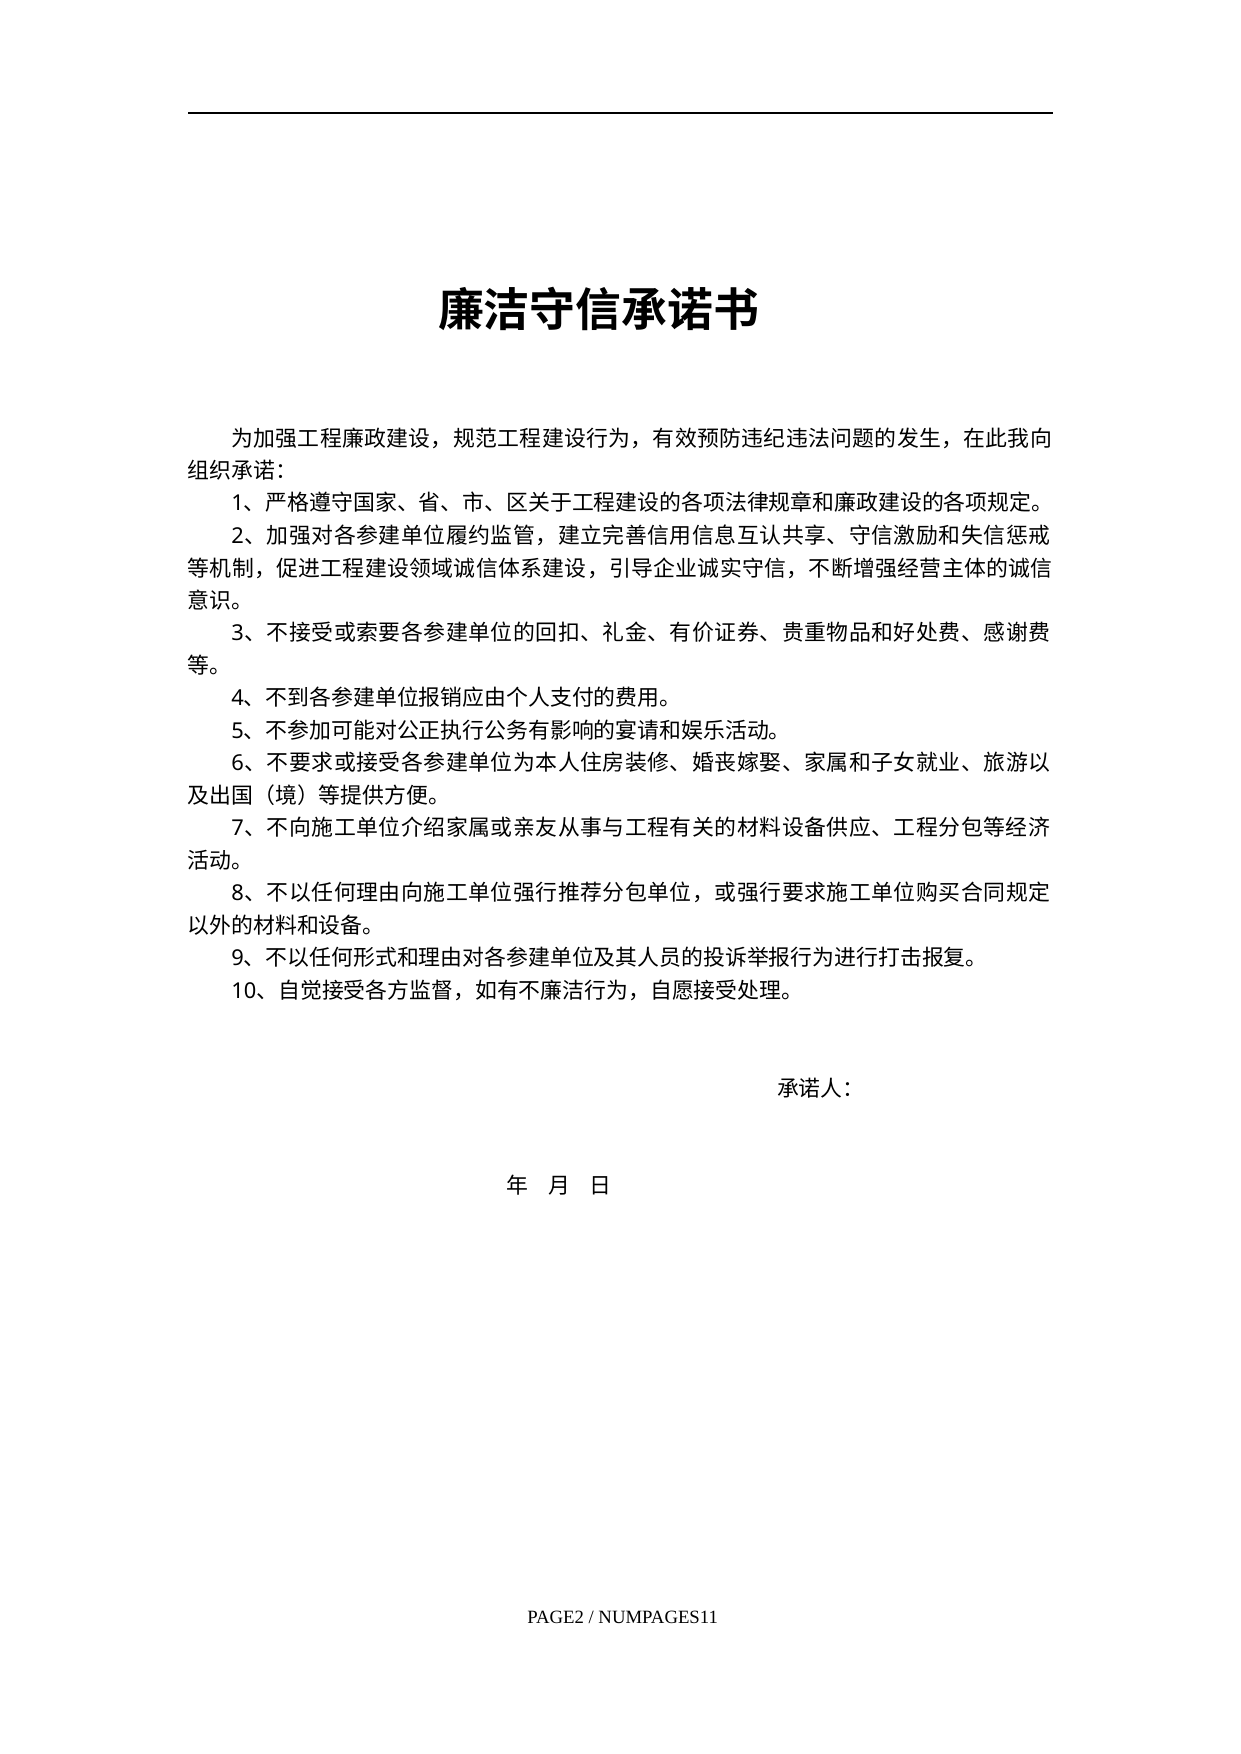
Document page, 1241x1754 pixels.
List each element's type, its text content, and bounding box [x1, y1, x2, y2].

text 6、不要求或接受各参建单位为本人住房装修、婚丧嫁娶、家属和子女就业、旅游以及出国（境）等提供方便。 [187, 745, 1053, 810]
text 9、不以任何形式和理由对各参建单位及其人员的投诉举报行为进行打击报复。 [187, 940, 1053, 973]
text 1、严格遵守国家、省、市、区关于工程建设的各项法律规章和廉政建设的各项规定。 [187, 485, 1053, 518]
text 年 月 日 [187, 1168, 965, 1200]
text 4、不到各参建单位报销应由个人支付的费用。 [187, 680, 1053, 713]
text 廉洁守信承诺书 [187, 258, 1009, 355]
text 8、不以任何理由向施工单位强行推荐分包单位，或强行要求施工单位购买合同规定以外的材料和设备。 [187, 875, 1053, 940]
text 承诺人： [187, 1070, 965, 1103]
text 3、不接受或索要各参建单位的回扣、礼金、有价证券、贵重物品和好处费、感谢费等。 [187, 615, 1053, 680]
text 7、不向施工单位介绍家属或亲友从事与工程有关的材料设备供应、工程分包等经济活动。 [187, 810, 1053, 875]
text 10、自觉接受各方监督，如有不廉洁行为，自愿接受处理。 [187, 973, 1053, 1005]
text 5、不参加可能对公正执行公务有影响的宴请和娱乐活动。 [187, 713, 1053, 745]
text 2、加强对各参建单位履约监管，建立完善信用信息互认共享、守信激励和失信惩戒等机制，促进工程建设领域诚信体系建设，引导企业诚实守信，不断增强经营主体的诚信意识。 [187, 518, 1053, 615]
text 为加强工程廉政建设，规范工程建设行为，有效预防违纪违法问题的发生，在此我向组织承诺： [187, 420, 1053, 485]
